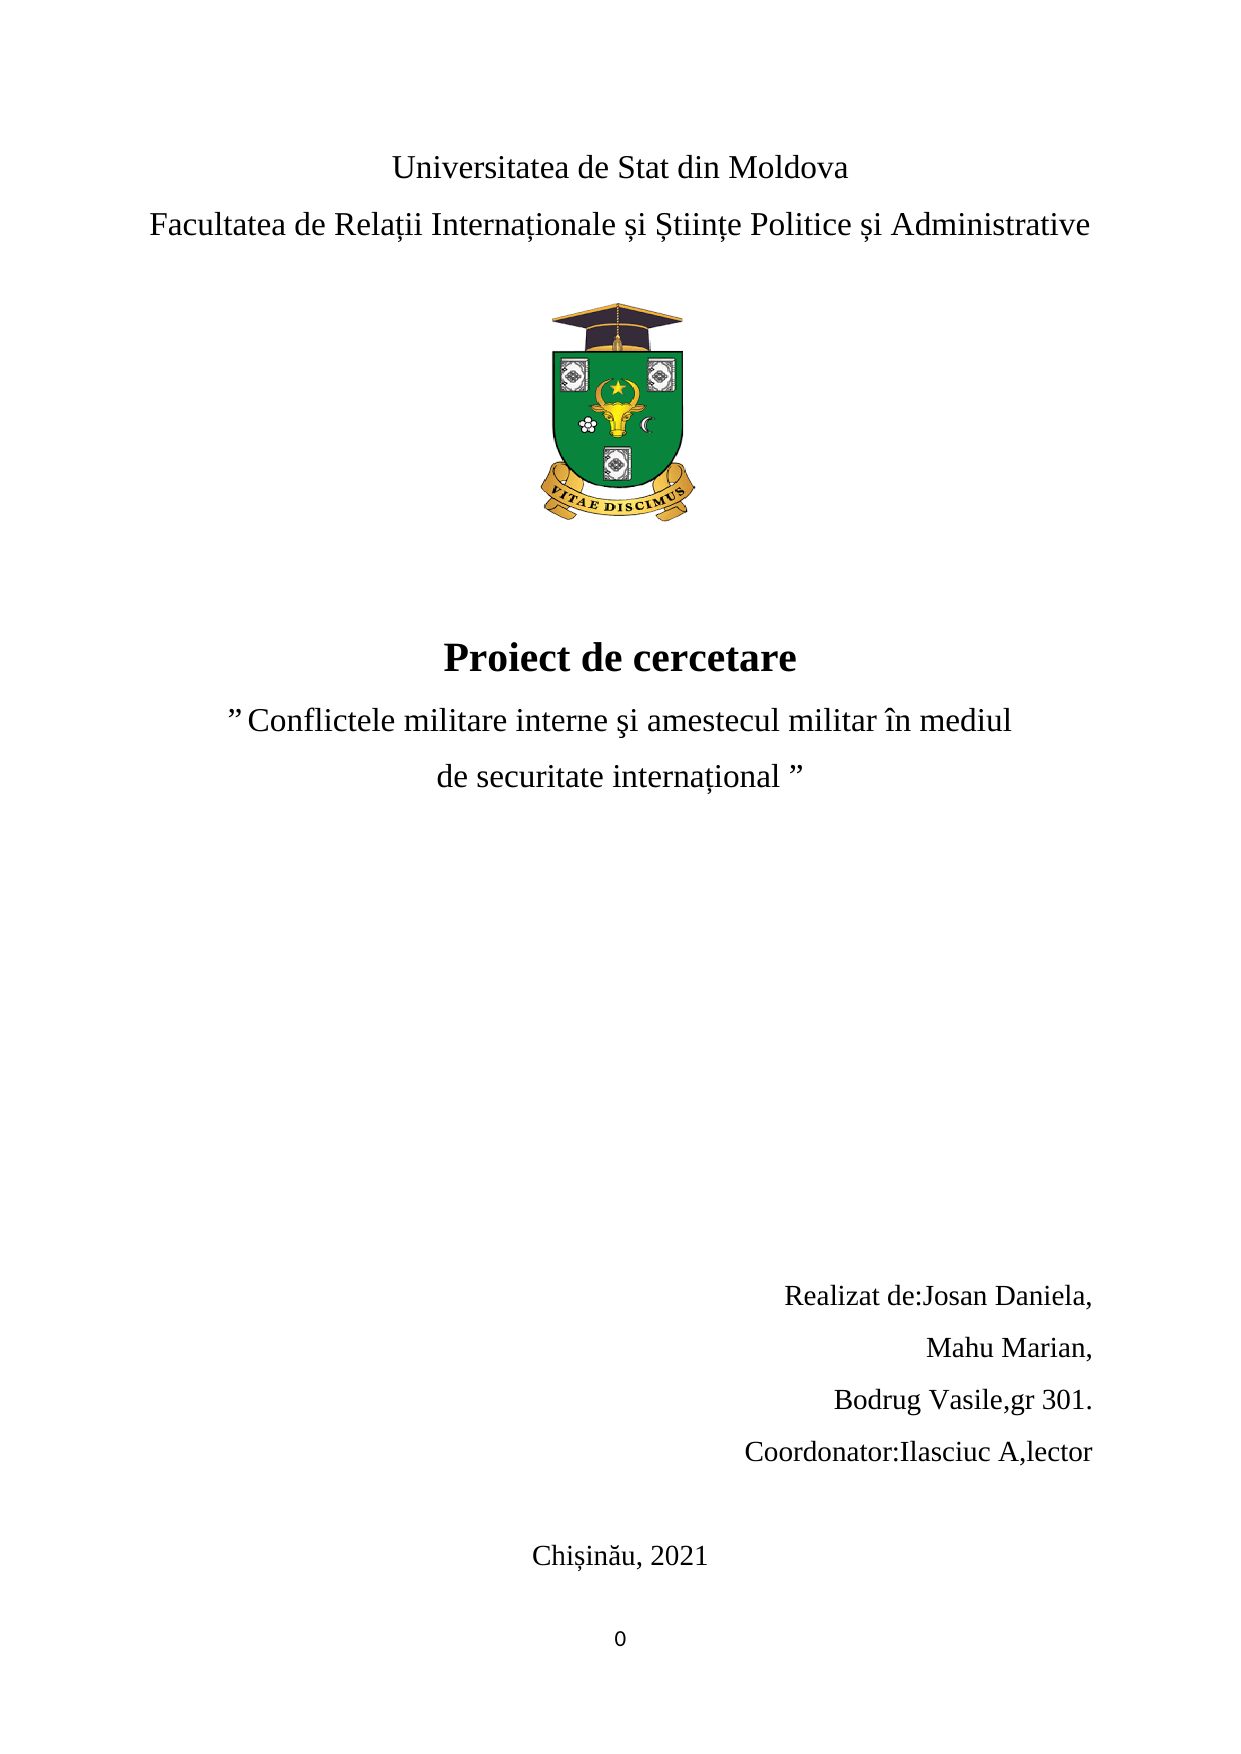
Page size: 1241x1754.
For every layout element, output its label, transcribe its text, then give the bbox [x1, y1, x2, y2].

text Coordonator:Ilasciuc A,lector [148, 1434, 1093, 1467]
text Proiect de cercetare [148, 633, 1093, 681]
text Universitatea de Stat din Moldova [148, 148, 1093, 186]
picture [493, 303, 747, 522]
text Facultatea de Relații Internaționale și Științe Politice și Administrative [148, 204, 1093, 243]
text ” Conflictele militare interne şi amestecul militar în mediul [148, 700, 1093, 738]
text Chișinău, 2021 [148, 1538, 1093, 1571]
text de securitate internațional ” [148, 757, 1093, 795]
text Bodrug Vasile,gr 301. [148, 1382, 1093, 1416]
text Mahu Marian, [148, 1330, 1093, 1364]
text Realizat de:Josan Daniela, [148, 1278, 1093, 1312]
